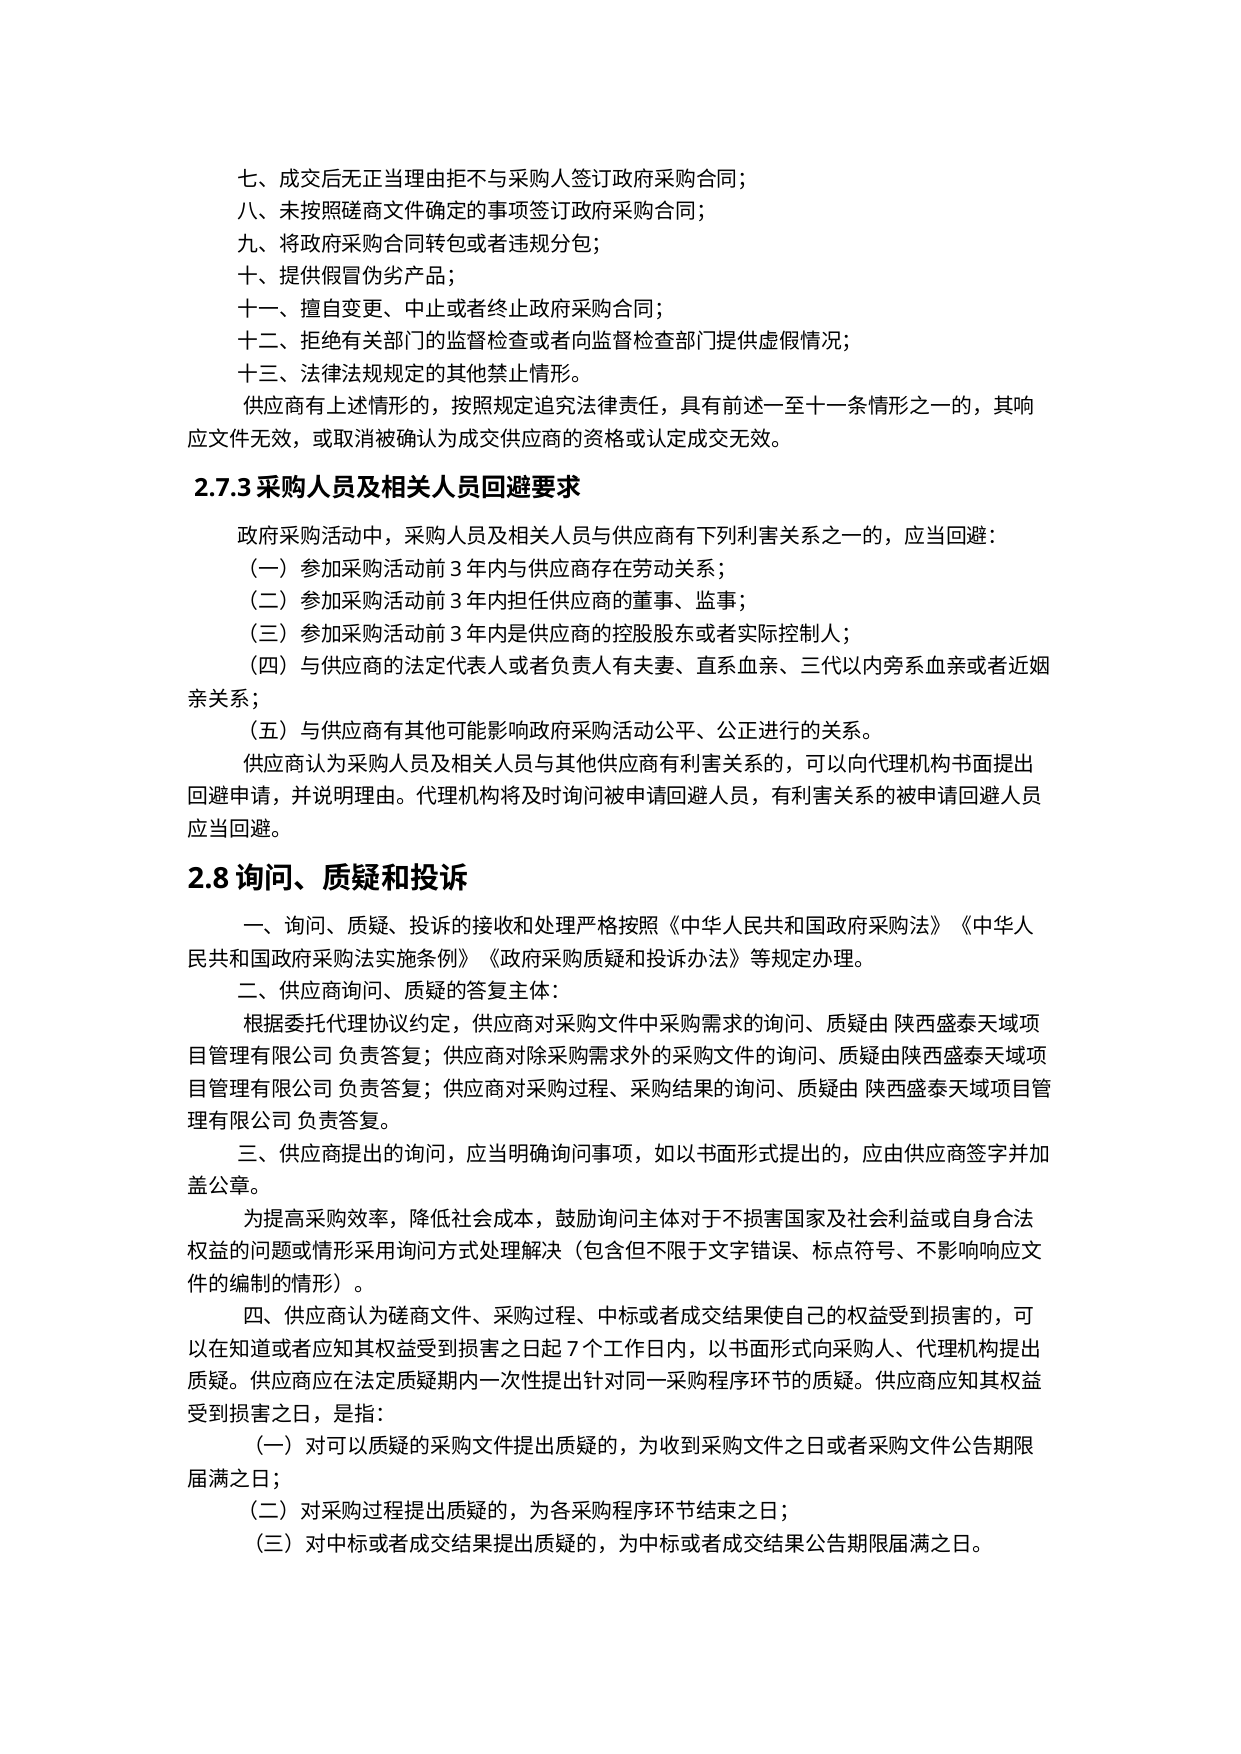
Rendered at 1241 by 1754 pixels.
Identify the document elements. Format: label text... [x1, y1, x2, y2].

text 十、提供假冒伪劣产品； [187, 259, 1053, 292]
text 十三、法律法规规定的其他禁止情形。 [187, 357, 1053, 389]
text 二、供应商询问、质疑的答复主体： [187, 974, 1053, 1007]
text 八、未按照磋商文件确定的事项签订政府采购合同； [187, 194, 1053, 227]
text （四）与供应商的法定代表人或者负责人有夫妻、直系血亲、三代以内旁系血亲或者近姻亲关系； [187, 649, 1053, 714]
text （一）参加采购活动前3年内与供应商存在劳动关系； [187, 552, 1053, 584]
text （二）参加采购活动前3年内担任供应商的董事、监事； [187, 584, 1053, 617]
text （二）对采购过程提出质疑的，为各采购程序环节结束之日； [187, 1494, 1053, 1527]
text 九、将政府采购合同转包或者违规分包； [187, 227, 1053, 259]
text 三、供应商提出的询问，应当明确询问事项，如以书面形式提出的，应由供应商签字并加盖公章。 [187, 1137, 1053, 1202]
text （三）对中标或者成交结果提出质疑的，为中标或者成交结果公告期限届满之日。 [187, 1527, 1053, 1559]
text 供应商有上述情形的，按照规定追究法律责任，具有前述一至十一条情形之一的，其响应文件无效，或取消被确认为成交供应商的资格或认定成交无效。 [187, 389, 1053, 454]
text （五）与供应商有其他可能影响政府采购活动公平、公正进行的关系。 [187, 714, 1053, 747]
text 七、成交后无正当理由拒不与采购人签订政府采购合同； [187, 162, 1053, 194]
text （三）参加采购活动前3年内是供应商的控股股东或者实际控制人； [187, 617, 1053, 649]
text 政府采购活动中，采购人员及相关人员与供应商有下列利害关系之一的，应当回避： [187, 519, 1053, 552]
text 2.8询问、质疑和投诉 [187, 844, 1053, 909]
text 2.7.3采购人员及相关人员回避要求 [187, 454, 1053, 519]
text 根据委托代理协议约定，供应商对采购文件中采购需求的询问、质疑由 陕西盛泰天域项目管理有限公司 负责答复；供应商对除采购需求外的采购文件的询问、质疑由陕西盛泰天域项目管理有限公司 负责答复；供应商对采购过程、采购结果的询问、质疑由 陕西盛泰天域项目管理有限公司 负责答复。 [187, 1007, 1053, 1137]
text 四、供应商认为磋商文件、采购过程、中标或者成交结果使自己的权益受到损害的，可以在知道或者应知其权益受到损害之日起7个工作日内，以书面形式向采购人、代理机构提出质疑。供应商应在法定质疑期内一次性提出针对同一采购程序环节的质疑。供应商应知其权益受到损害之日，是指： [187, 1299, 1053, 1429]
text 十一、擅自变更、中止或者终止政府采购合同； [187, 292, 1053, 324]
text 十二、拒绝有关部门的监督检查或者向监督检查部门提供虚假情况； [187, 324, 1053, 357]
text 一、询问、质疑、投诉的接收和处理严格按照《中华人民共和国政府采购法》《中华人民共和国政府采购法实施条例》《政府采购质疑和投诉办法》等规定办理。 [187, 909, 1053, 974]
text 供应商认为采购人员及相关人员与其他供应商有利害关系的，可以向代理机构书面提出回避申请，并说明理由。代理机构将及时询问被申请回避人员，有利害关系的被申请回避人员应当回避。 [187, 747, 1053, 844]
text （一）对可以质疑的采购文件提出质疑的，为收到采购文件之日或者采购文件公告期限届满之日； [187, 1429, 1053, 1494]
text 为提高采购效率，降低社会成本，鼓励询问主体对于不损害国家及社会利益或自身合法权益的问题或情形采用询问方式处理解决（包含但不限于文字错误、标点符号、不影响响应文件的编制的情形）。 [187, 1202, 1053, 1299]
